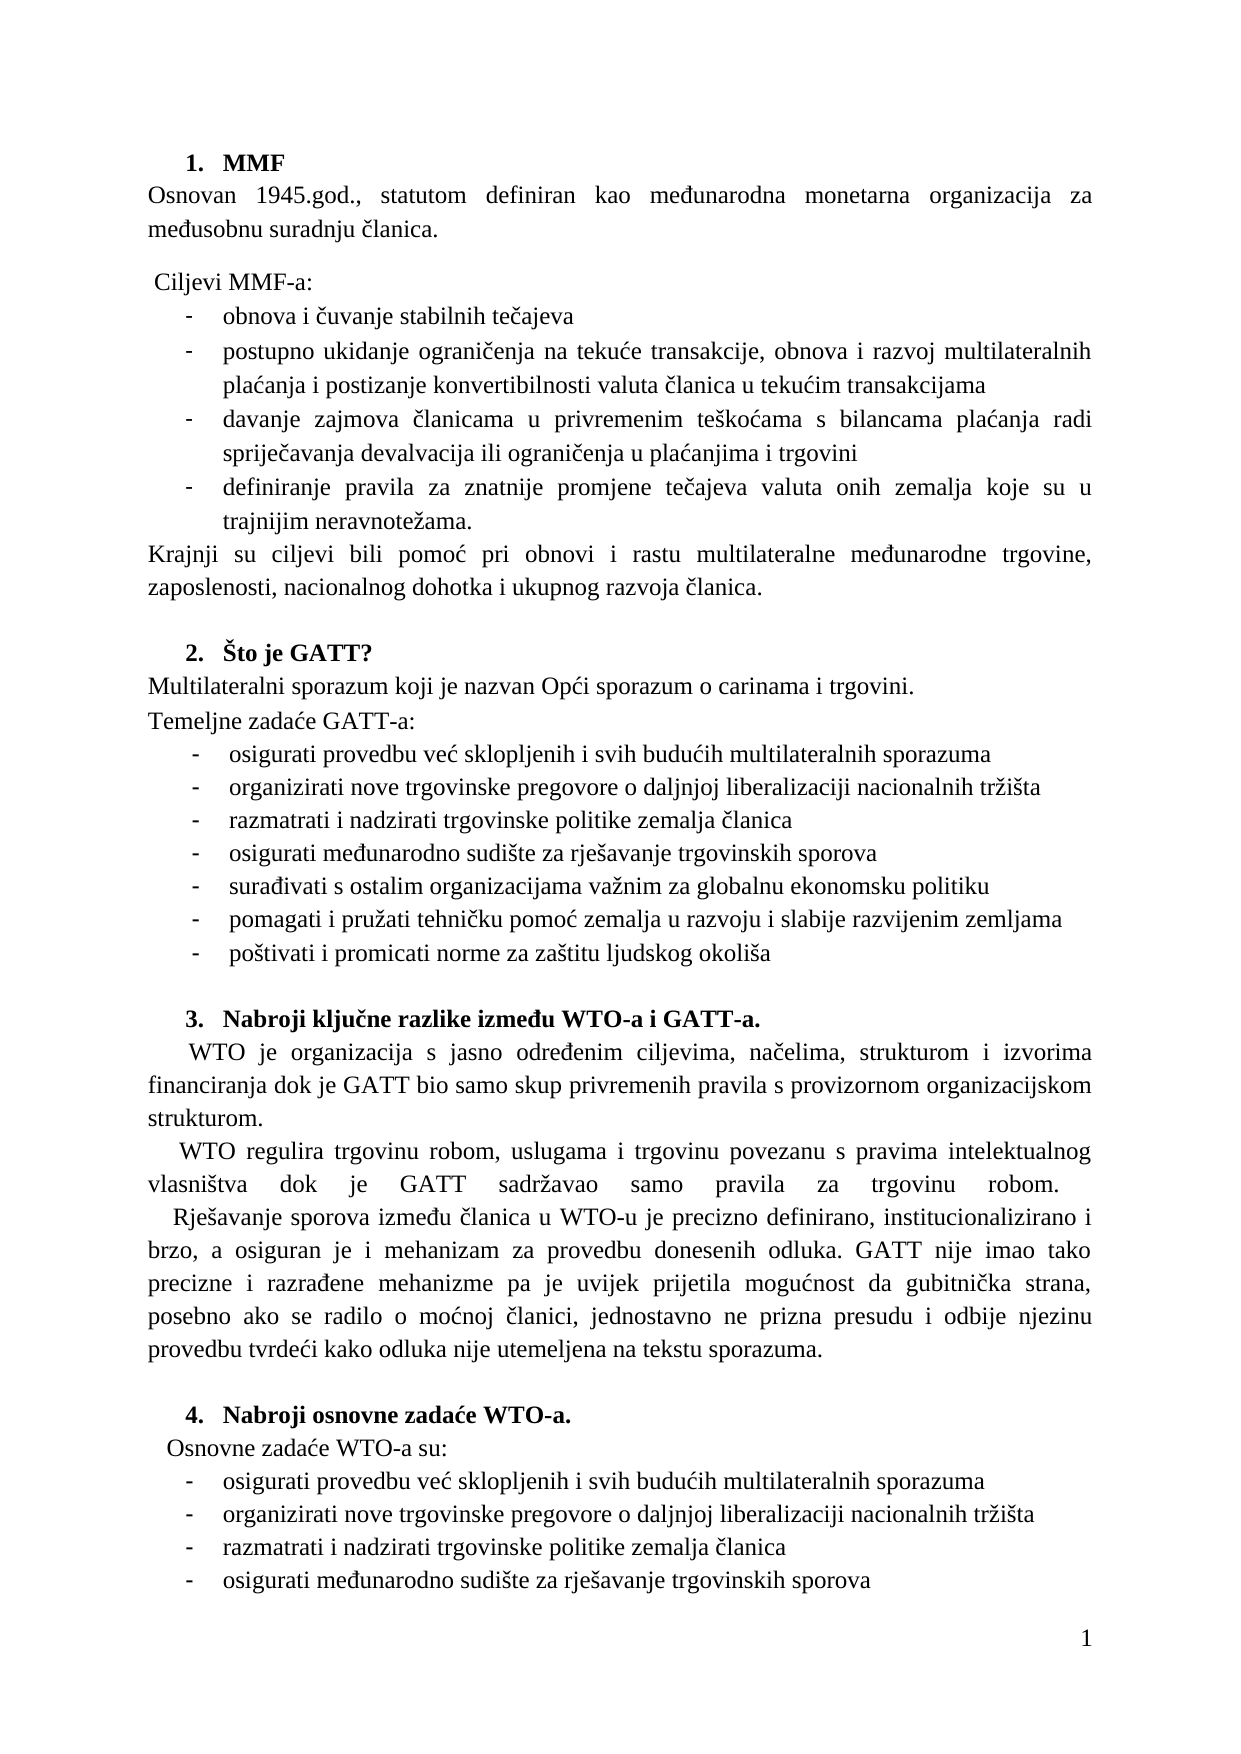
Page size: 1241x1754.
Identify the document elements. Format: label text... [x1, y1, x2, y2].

list razmatrati i nadzirati trgovinske politike zemalja članica [185, 1532, 1093, 1561]
text Multilateralni sporazum koji je nazvan Opći sporazum o carinama i trgovini. [148, 671, 1093, 700]
list osigurati međunarodno sudište za rješavanje trgovinskih sporova [185, 1565, 1093, 1594]
list Osnovan 1945.god., statutom definiran kao međunarodna monetarna organizacija za međusobnu suradnju članica. [148, 181, 1093, 242]
list organizirati nove trgovinske pregovore o daljnjoj liberalizaciji nacionalnih tržišta [191, 772, 1093, 801]
list osigurati provedbu već sklopljenih i svih budućih multilateralnih sporazuma [185, 1466, 1093, 1495]
list pomagati i pružati tehničku pomoć zemalja u razvoju i slabije razvijenim zemljama [191, 904, 1093, 933]
text Temeljne zadaće GATT-a: [148, 706, 1093, 734]
text Krajnji su ciljevi bili pomoć pri obnovi i rastu multilateralne međunarodne trgovine, zaposlenosti, nacionalnog dohotka i ukupnog razvoja članica. [148, 539, 1093, 601]
list razmatrati i nadzirati trgovinske politike zemalja članica [191, 805, 1093, 834]
text Osnovne zadaće WTO-a su: [148, 1433, 1093, 1462]
list postupno ukidanje ograničenja na tekuće transakcije, obnova i razvoj multilateralnih plaćanja i postizanje konvertibilnosti valuta članica u tekućim transakcijama [185, 336, 1093, 399]
list definiranje pravila za znatnije promjene tečajeva valuta onih zemalja koje su u trajnijim neravnotežama. [185, 471, 1093, 535]
list osigurati provedbu već sklopljenih i svih budućih multilateralnih sporazuma [191, 739, 1093, 768]
list Nabroji osnovne zadaće WTO-a. [185, 1400, 1093, 1429]
list Nabroji ključne razlike između WTO-a i GATT-a. [185, 1004, 1093, 1032]
list obnova i čuvanje stabilnih tečajeva [185, 301, 1093, 331]
list davanje zajmova članicama u privremenim teškoćama s bilancama plaćanja radi spriječavanja devalvacija ili ograničenja u plaćanjima i trgovini [185, 403, 1093, 467]
list Što je GATT? [185, 638, 1093, 667]
text WTO je organizacija s jasno određenim ciljevima, načelima, strukturom i izvorima financiranja dok je GATT bio samo skup privremenih pravila s provizornom organizacijskom strukturom. WTO regulira trgovinu robom, uslugama i trgovinu povezanu s pravima intelektualnog vlasništva dok je GATT sadržavao samo pravila za trgovinu robom. Rješavanje sporova između članica u WTO-u je precizno definirano, institucionalizirano i brzo, a osiguran je i mehanizam za provedbu donesenih odluka. GATT nije imao tako precizne i razrađene mehanizme pa je uvijek prijetila mogućnost da gubitnička strana, posebno ako se radilo o moćnoj članici, jednostavno ne prizna presudu i odbije njezinu provedbu tvrdeći kako odluka nije utemeljena na tekstu sporazuma. [148, 1037, 1093, 1363]
list poštivati i promicati norme za zaštitu ljudskog okoliša [191, 938, 1093, 966]
list MMF [185, 148, 1093, 176]
list osigurati međunarodno sudište za rješavanje trgovinskih sporova [191, 838, 1093, 867]
text Ciljevi MMF-a: [148, 267, 1093, 296]
list surađivati s ostalim organizacijama važnim za globalnu ekonomsku politiku [191, 871, 1093, 900]
list organizirati nove trgovinske pregovore o daljnjoj liberalizaciji nacionalnih tržišta [185, 1499, 1093, 1528]
